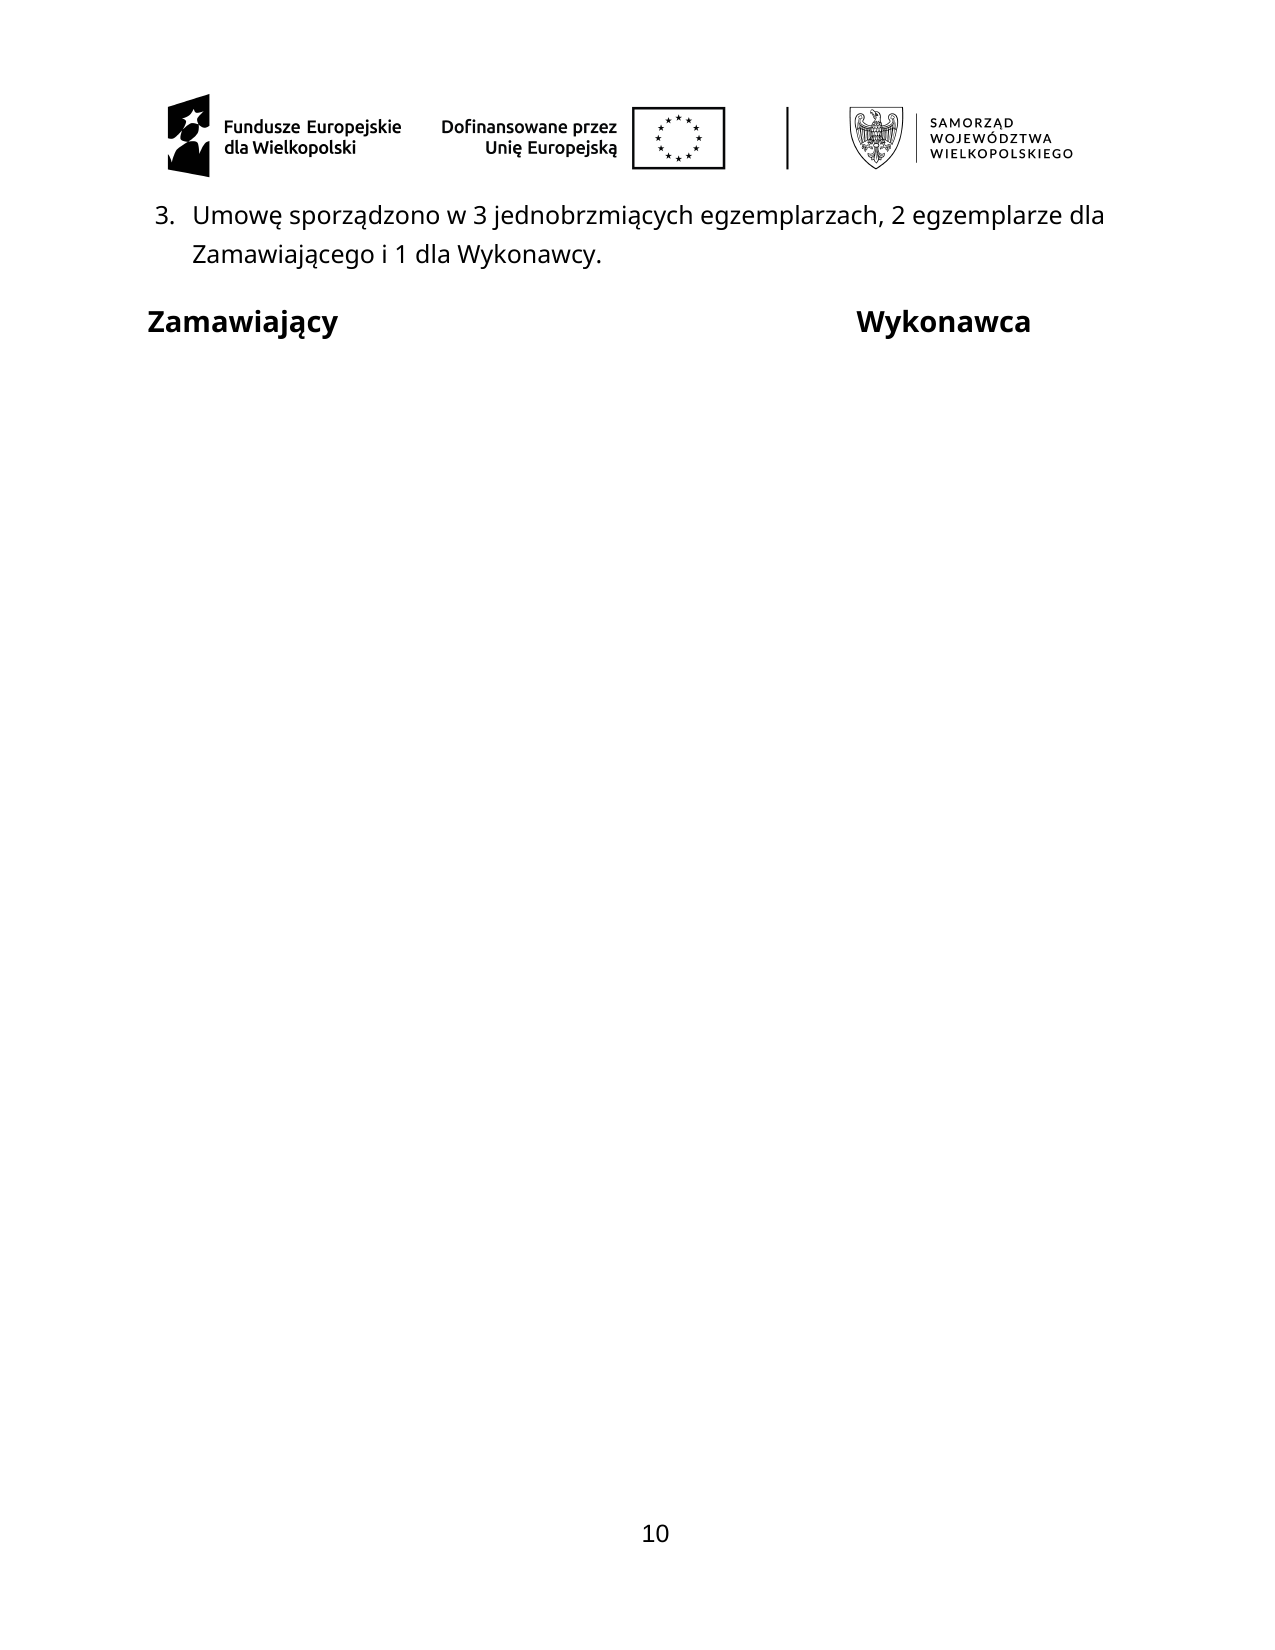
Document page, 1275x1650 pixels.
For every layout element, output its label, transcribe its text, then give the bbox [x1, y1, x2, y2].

text Zamawiający Wykonawca [148, 301, 1163, 341]
picture [147, 73, 1093, 198]
list Umowę sporządzono w 3 jednobrzmiących egzemplarzach, 2 egzemplarze dla Zamawiającego i 1 dla Wykonawcy. [154, 198, 1163, 271]
